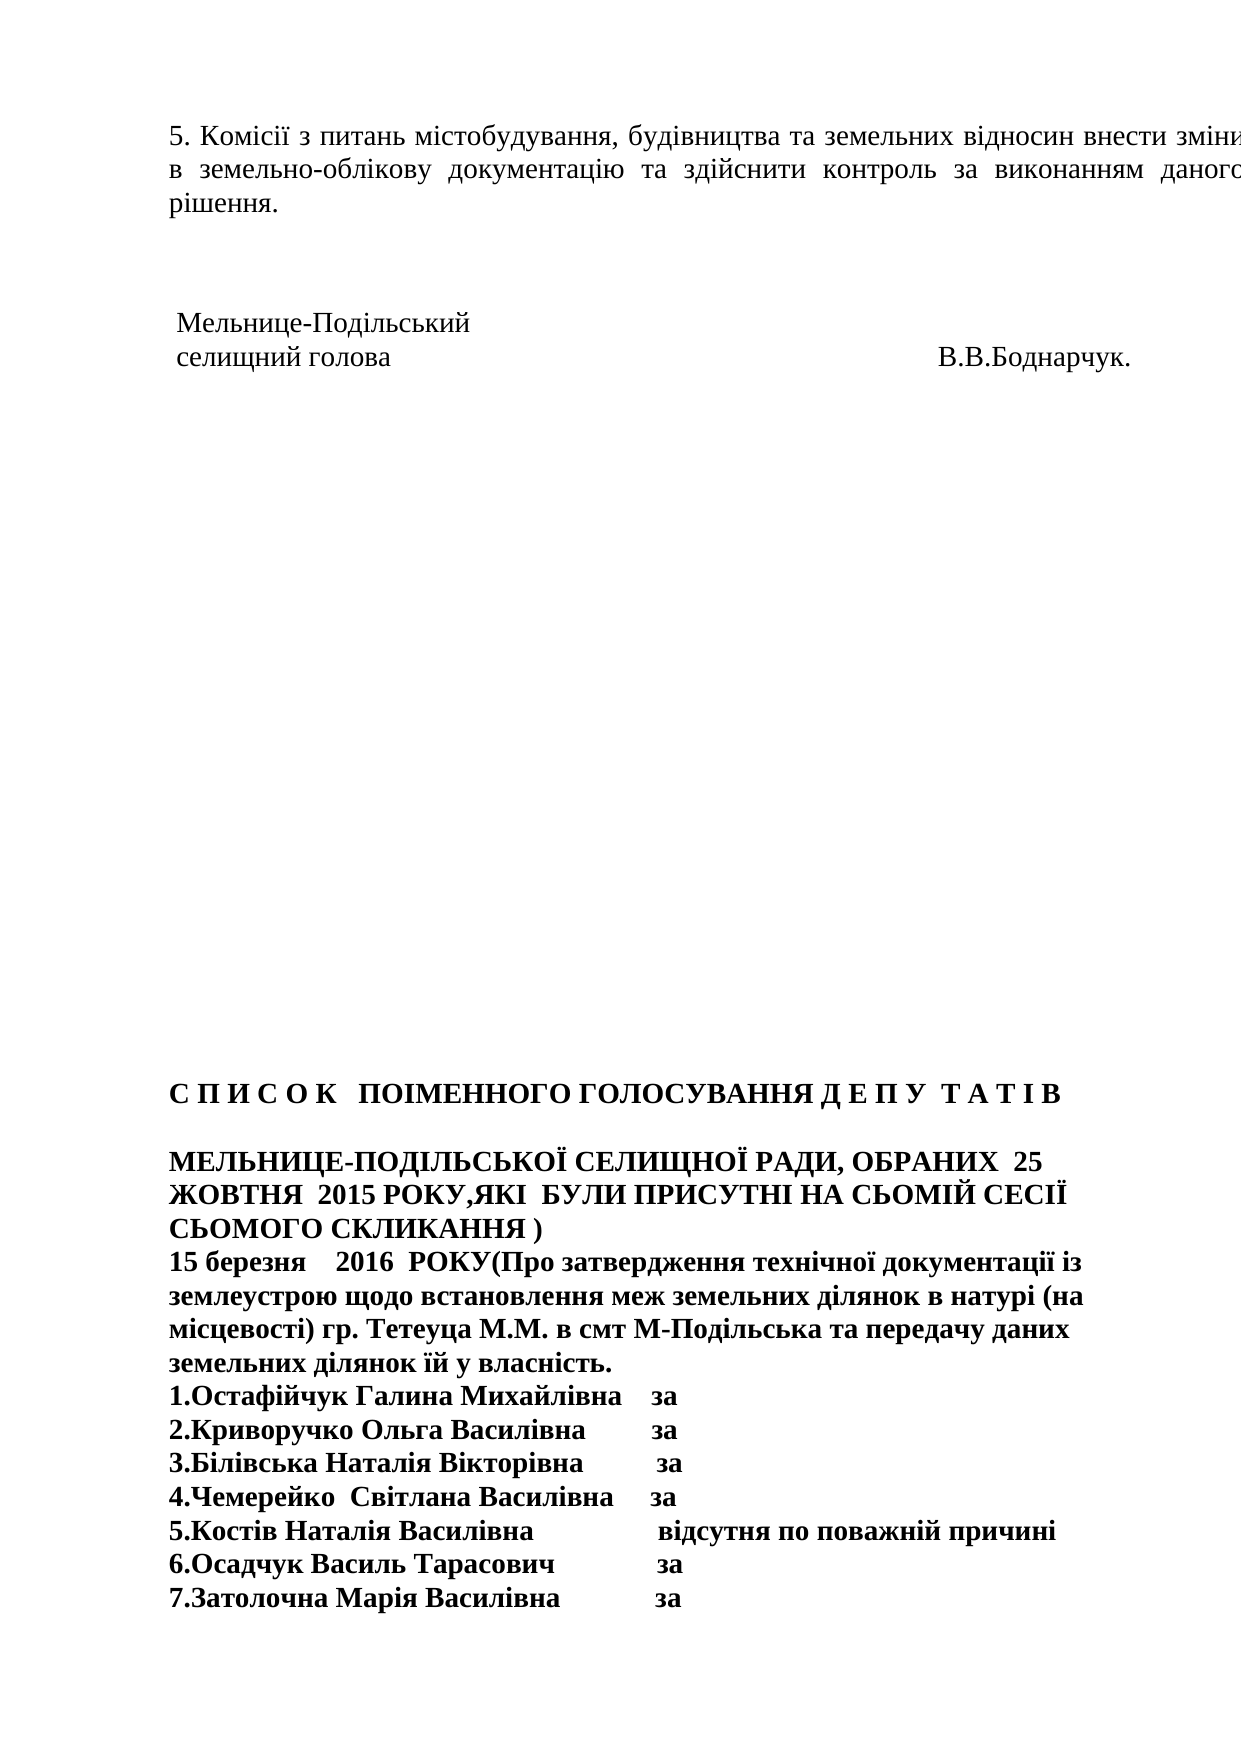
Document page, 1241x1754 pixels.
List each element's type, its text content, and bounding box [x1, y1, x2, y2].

text 5.Костів Наталія Василівна відсутня по поважній причині [169, 1513, 1181, 1546]
text 6.Осадчук Василь Тарасович за [169, 1546, 1181, 1580]
text 1.Остафійчук Галина Михайлівна за [169, 1378, 1181, 1412]
text 7.Затолочна Марія Василівна за [169, 1580, 1181, 1613]
text С П И С О К ПОІМЕННОГО ГОЛОСУВАННЯ Д Е П У Т А Т І В [169, 1077, 1181, 1110]
text 3.Білівська Наталія Вікторівна за [169, 1446, 1181, 1479]
text МЕЛЬНИЦЕ-ПОДІЛЬСЬКОЇ СЕЛИЩНОЇ РАДИ, ОБРАНИХ 25 ЖОВТНЯ 2015 РОКУ,ЯКІ БУЛИ ПРИСУТНІ НА СЬОМІЙ СЕСІЇ СЬОМОГО СКЛИКАННЯ ) [169, 1144, 1181, 1244]
text 2.Криворучко Ольга Василівна за [169, 1412, 1181, 1446]
text Мельнице-Подільський [169, 305, 1181, 339]
text 5. Комісії з питань містобудування, будівництва та земельних відносин внести зміни в земельно-облікову документацію та здійснити контроль за виконанням даного рішення. [169, 118, 1240, 219]
text 4.Чемерейко Світлана Василівна за [169, 1479, 1181, 1513]
text 15 березня 2016 РОКУ(Про затвердження технічної документації із землеустрою щодо встановлення меж земельних ділянок в натурі (на місцевості) гр. Тетеуца М.М. в смт М-Подільська та передачу даних земельних ділянок їй у власність. [169, 1244, 1181, 1378]
text селищний голова В.В.Боднарчук. [169, 339, 1240, 372]
